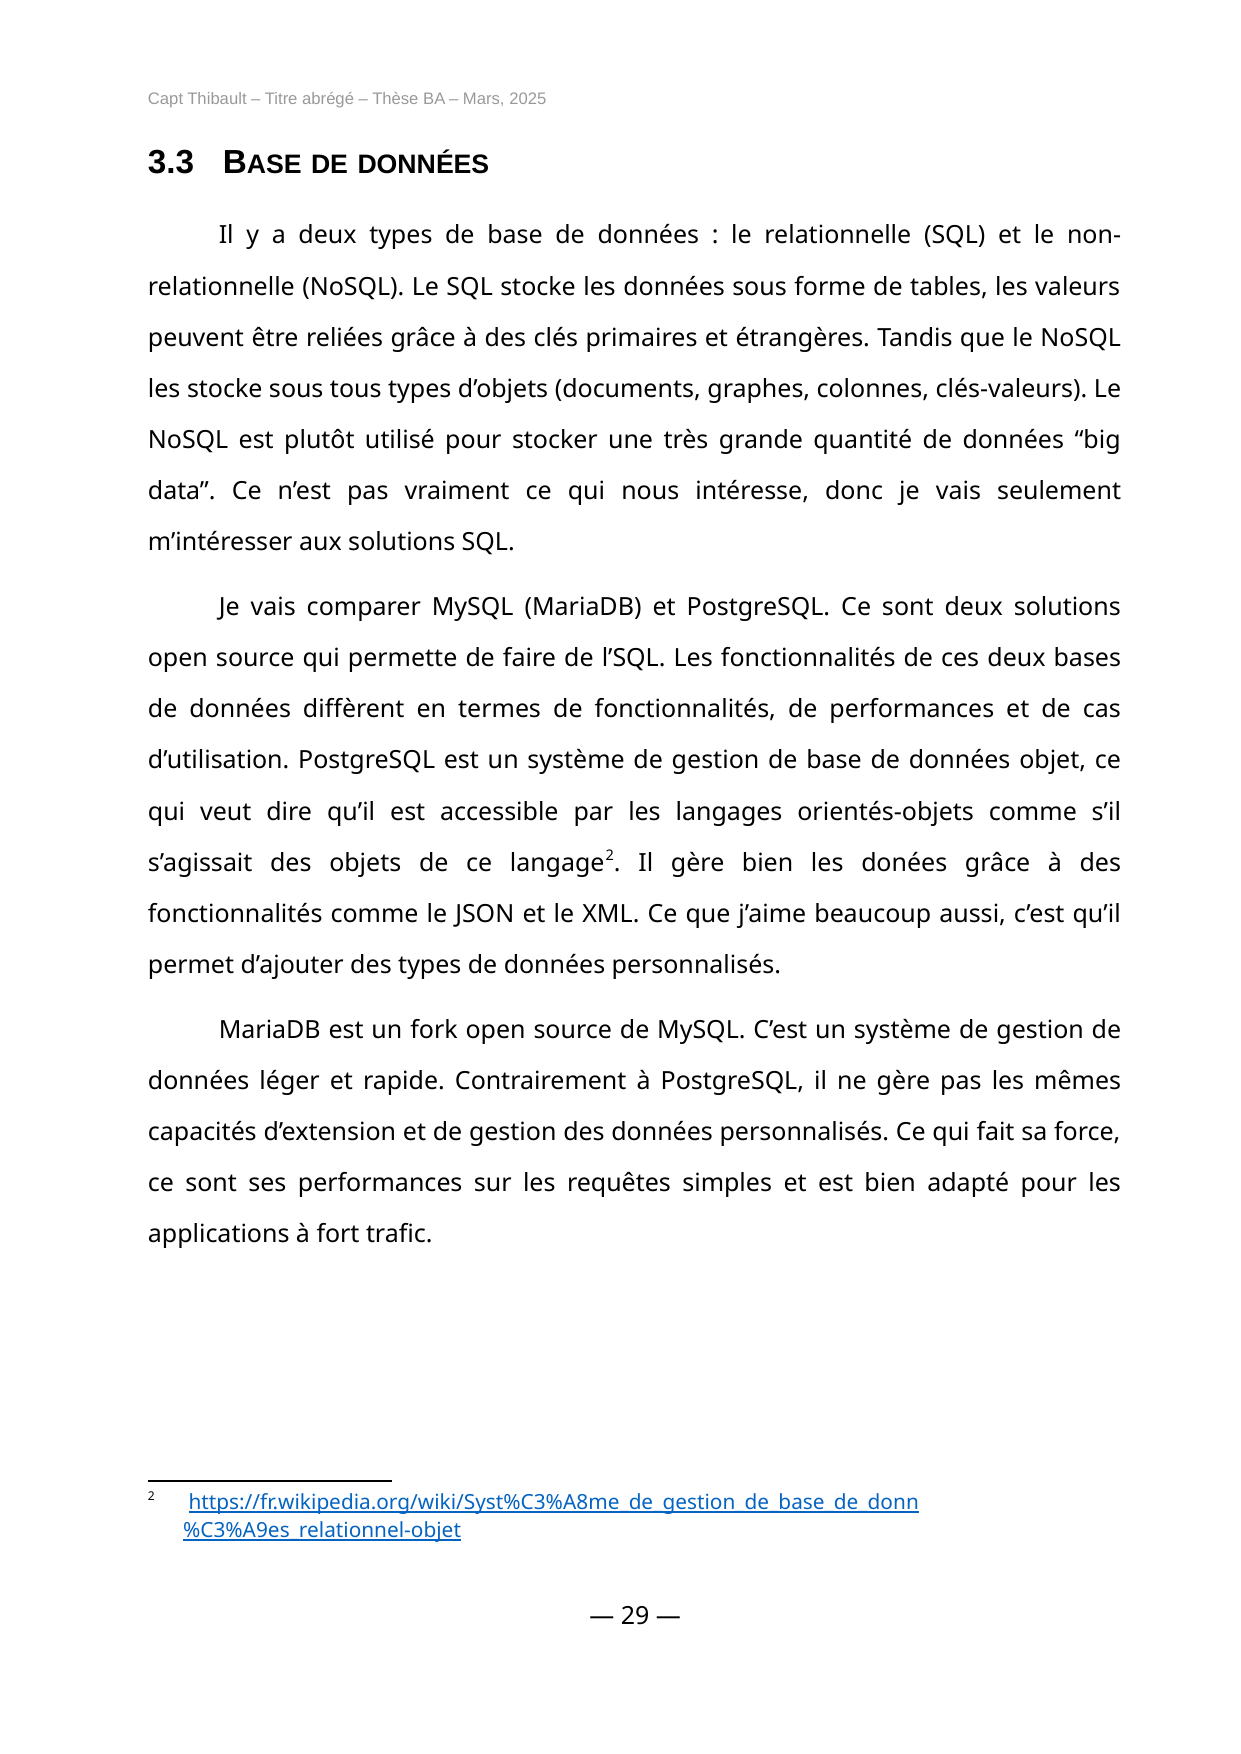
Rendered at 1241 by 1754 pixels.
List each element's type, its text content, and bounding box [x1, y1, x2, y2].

text Je vais comparer MySQL (MariaDB) et PostgreSQL. Ce sont deux solutions open source qui permette de faire de l’SQL. Les fonctionnalités de ces deux bases de données diffèrent en termes de fonctionnalités, de performances et de cas d’utilisation. PostgreSQL est un système de gestion de base de données objet, ce qui veut dire qu’il est accessible par les langages orientés-objets comme s’il s’agissait des objets de ce langage. Il gère bien les donées grâce à des fonctionnalités comme le JSON et le XML. Ce que j’aime beaucoup aussi, c’est qu’il permet d’ajouter des types de données personnalisés. [148, 589, 1122, 980]
text MariaDB est un fork open source de MySQL. C’est un système de gestion de données léger et rapide. Contrairement à PostgreSQL, il ne gère pas les mêmes capacités d’extension et de gestion des données personnalisés. Ce qui fait sa force, ce sont ses performances sur les requêtes simples et est bien adapté pour les applications à fort trafic. [148, 1012, 1122, 1250]
subtitle Base de données [148, 142, 1122, 180]
text Il y a deux types de base de données : le relationnelle (SQL) et le non-relationnelle (NoSQL). Le SQL stocke les données sous forme de tables, les valeurs peuvent être reliées grâce à des clés primaires et étrangères. Tandis que le NoSQL les stocke sous tous types d’objets (documents, graphes, colonnes, clés-valeurs). Le NoSQL est plutôt utilisé pour stocker une très grande quantité de données “big data”. Ce n’est pas vraiment ce qui nous intéresse, donc je vais seulement m’intéresser aux solutions SQL. [148, 217, 1122, 557]
